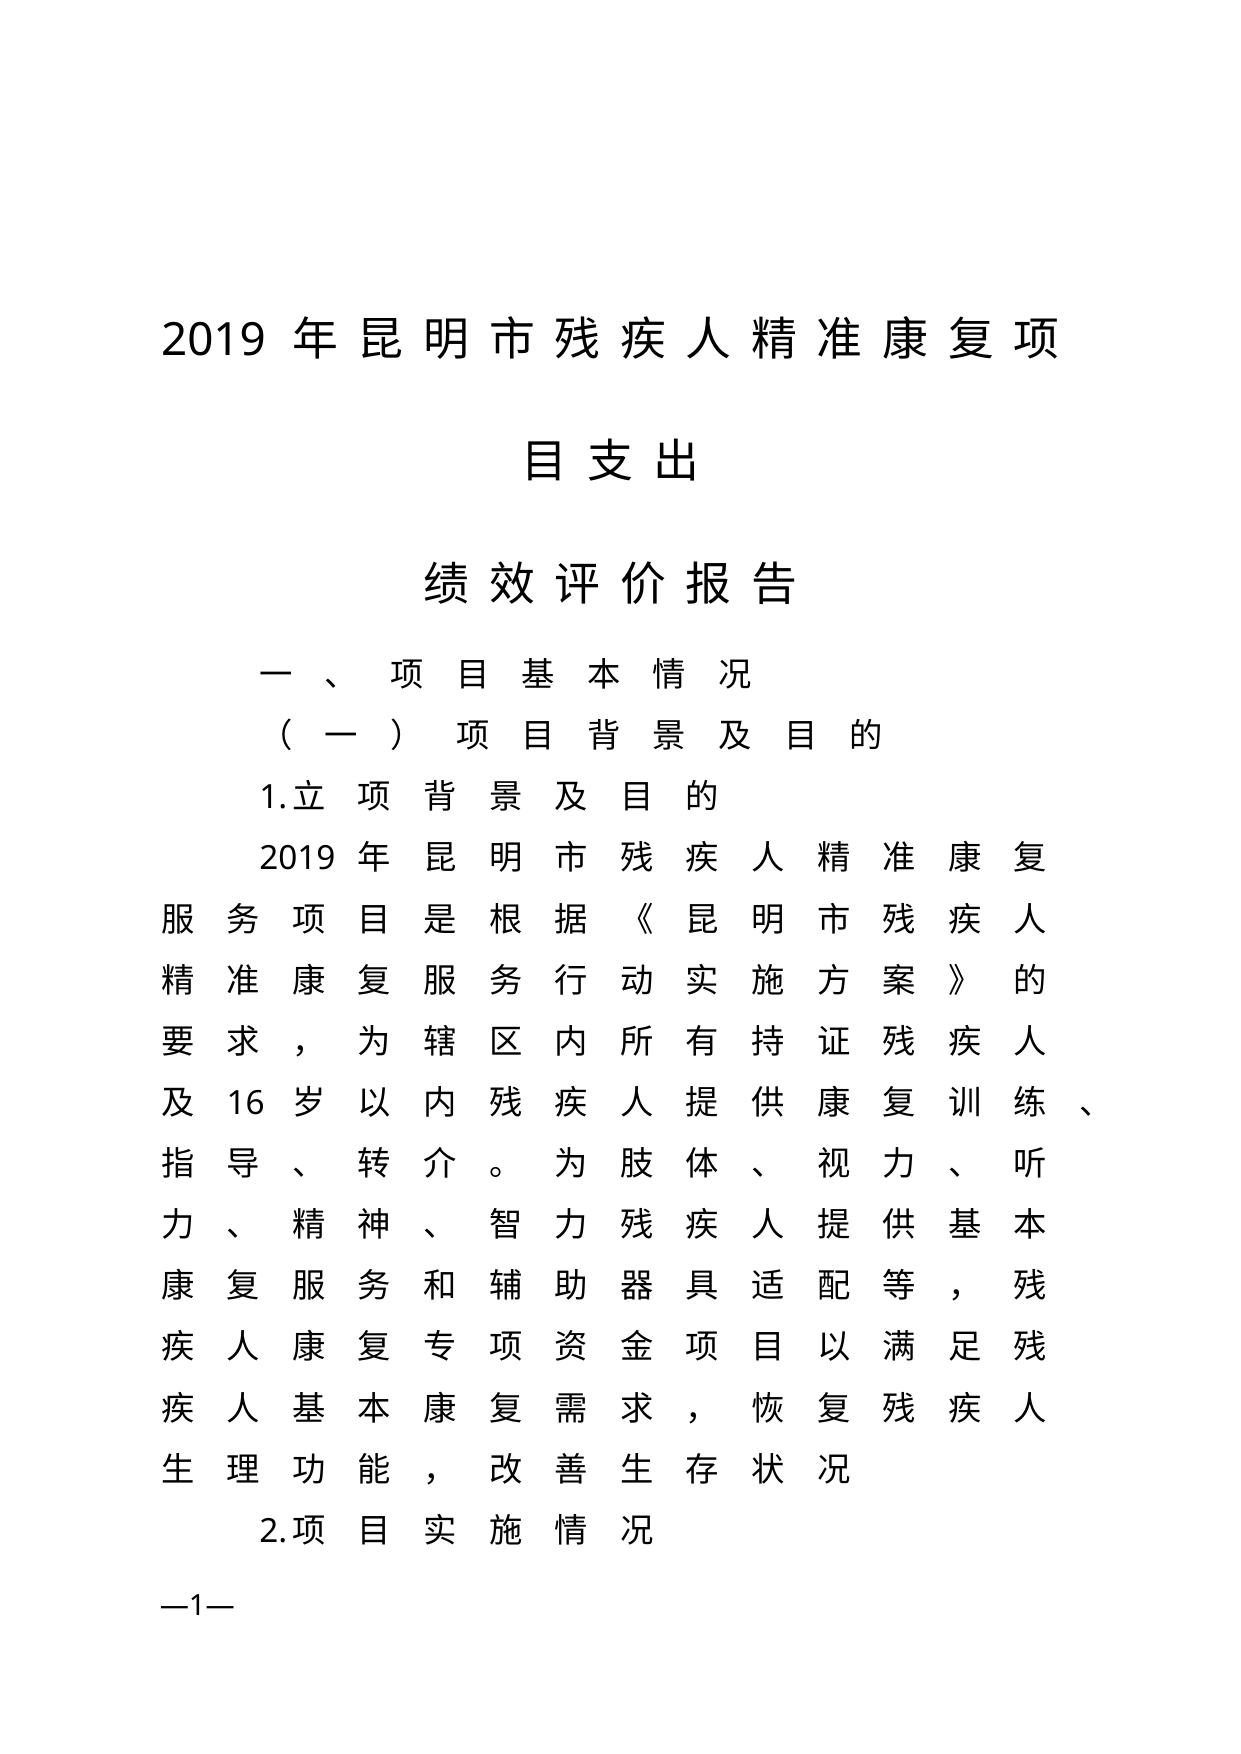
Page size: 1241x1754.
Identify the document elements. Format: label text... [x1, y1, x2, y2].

text 2019年昆明市残疾人精准康复项目支出 [161, 274, 1079, 519]
text 1.立项背景及目的 [161, 763, 1079, 825]
text （一）项目背景及目的 [161, 702, 1079, 763]
text 2.项目实施情况 [161, 1497, 1079, 1558]
text 一、项目基本情况 [161, 641, 1079, 702]
text 2019年昆明市残疾人精准康复服务项目是根据《昆明市残疾人精准康复服务行动实施方案》的要求，为辖区内所有持证残疾人及16岁以内残疾人提供康复训练、指导、转介。为肢体、视力、听力、精神、智力残疾人提供基本康复服务和辅助器具适配等，残疾人康复专项资金项目以满足残疾人基本康复需求，恢复残疾人生理功能，改善生存状况 [161, 825, 1079, 1497]
text 绩效评价报告 [161, 519, 1079, 641]
